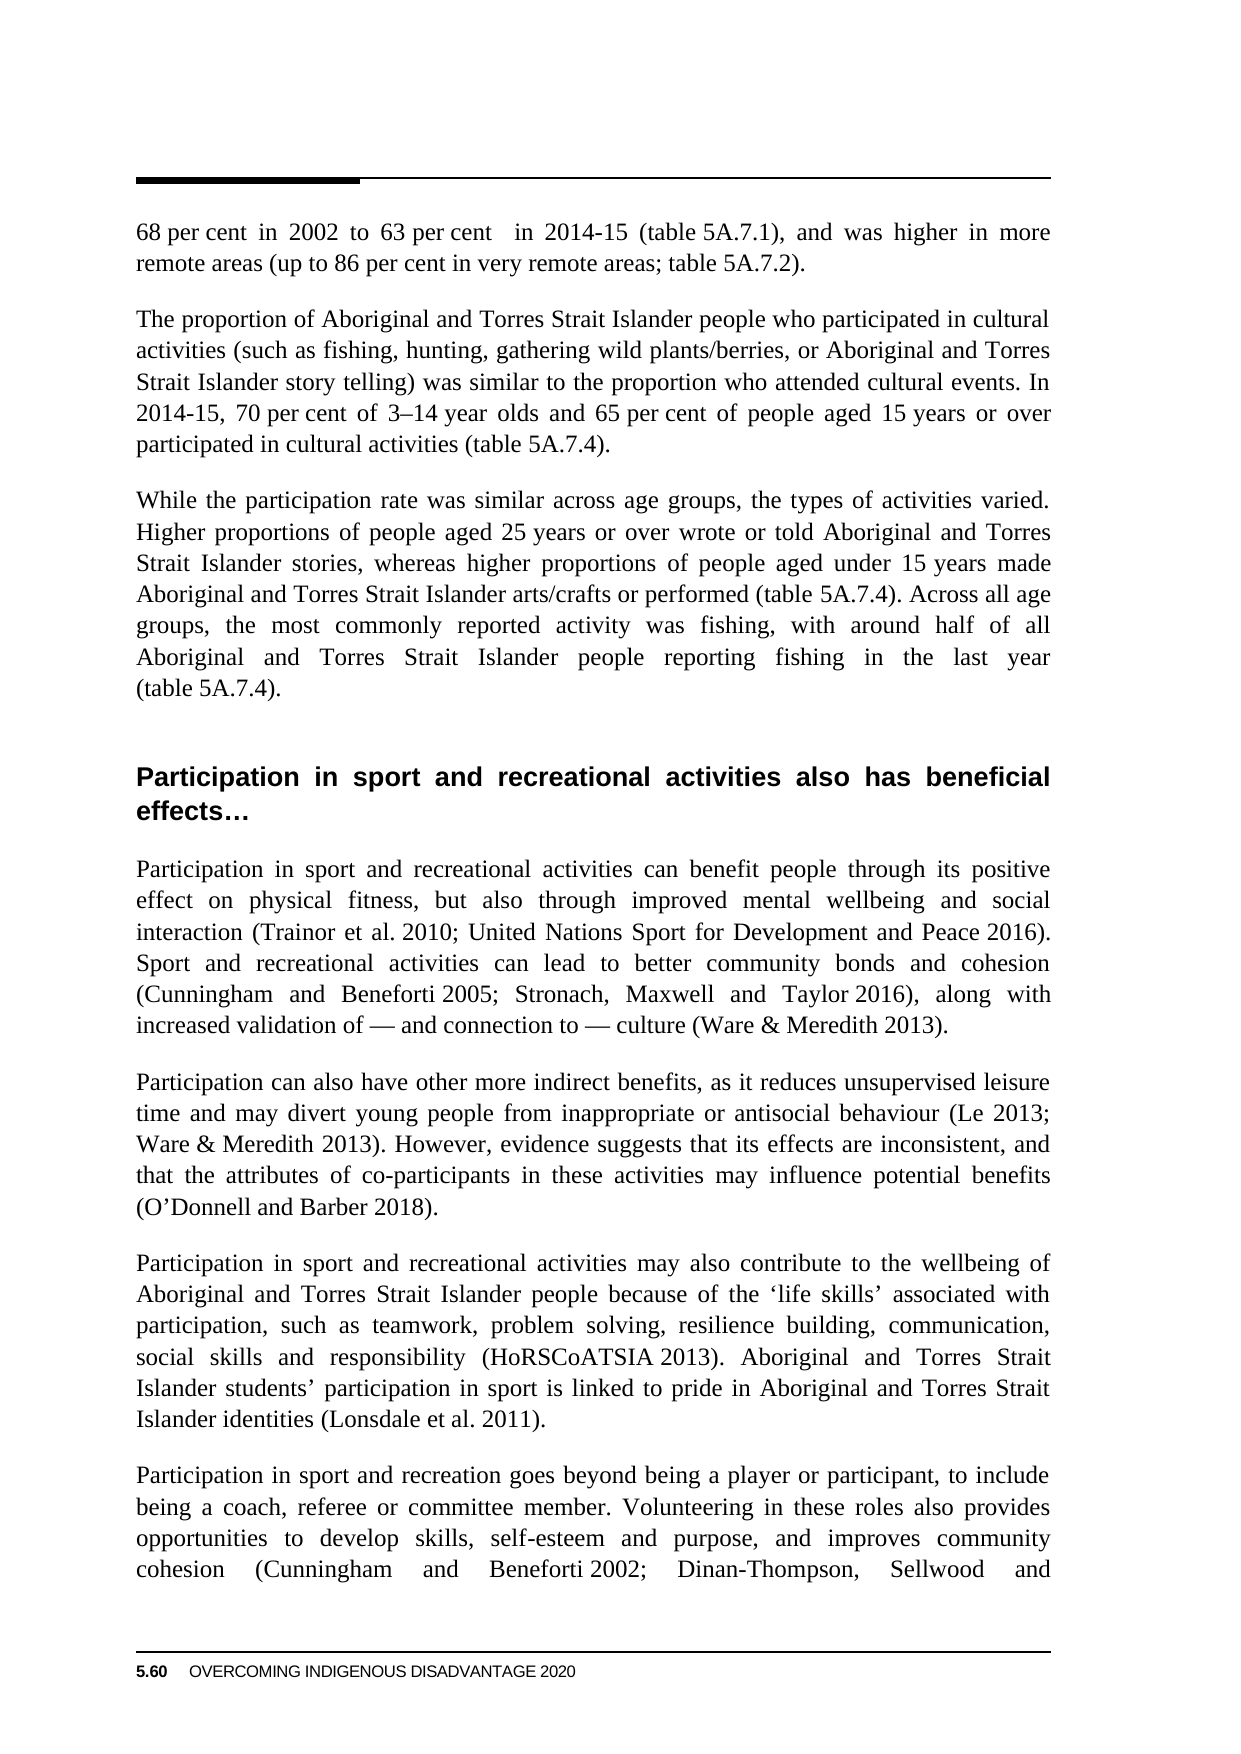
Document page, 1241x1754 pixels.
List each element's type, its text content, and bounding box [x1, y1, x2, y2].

text Participation in sport and recreational activities may also contribute to the wellbeing of Aboriginal and Torres Strait Islander people because of the ‘life skills’ associated with participation, such as teamwork, problem solving, resilience building, communication, social skills and responsibility (HoRSCoATSIA 2013). Aboriginal and Torres Strait Islander students’ participation in sport is linked to pride in Aboriginal and Torres Strait Islander identities (Lonsdale et al. 2011). [136, 1246, 1051, 1433]
text While the participation rate was similar across age groups, the types of activities varied. Higher proportions of people aged 25 years or over wrote or told Aboriginal and Torres Strait Islander stories, whereas higher proportions of people aged under 15 years made Aboriginal and Torres Strait Islander arts/crafts or performed (table 5A.7.4). Across all age groups, the most commonly reported activity was fishing, with around half of all Aboriginal and Torres Strait Islander people reporting fishing in the last year (table 5A.7.4). [136, 483, 1051, 702]
text Participation in sport and recreational activities can benefit people through its positive effect on physical fitness, but also through improved mental wellbeing and social interaction (Trainor et al. 2010; United Nations Sport for Development and Peace 2016). Sport and recreational activities can lead to better community bonds and cohesion (Cunningham and Beneforti 2005; Stronach, Maxwell and Taylor 2016), along with increased validation of — and connection to — culture (Ware & Meredith 2013). [136, 852, 1051, 1039]
text The proportion of Aboriginal and Torres Strait Islander people who participated in cultural activities (such as fishing, hunting, gathering wild plants/berries, or Aboriginal and Torres Strait Islander story telling) was similar to the proportion who attended cultural events. In 2014-15, 70 per cent of 3–14 year olds and 65 per cent of people aged 15 years or over participated in cultural activities (table 5A.7.4). [136, 302, 1051, 458]
subtitle Participation in sport and recreational activities also has beneficial effects… [136, 760, 1051, 827]
text Participation can also have other more indirect benefits, as it reduces unsupervised leisure time and may divert young people from inappropriate or antisocial behaviour (Le 2013; Ware & Meredith 2013). However, evidence suggests that its effects are inconsistent, and that the attributes of co‐participants in these activities may influence potential benefits (O’Donnell and Barber 2018). [136, 1064, 1051, 1221]
